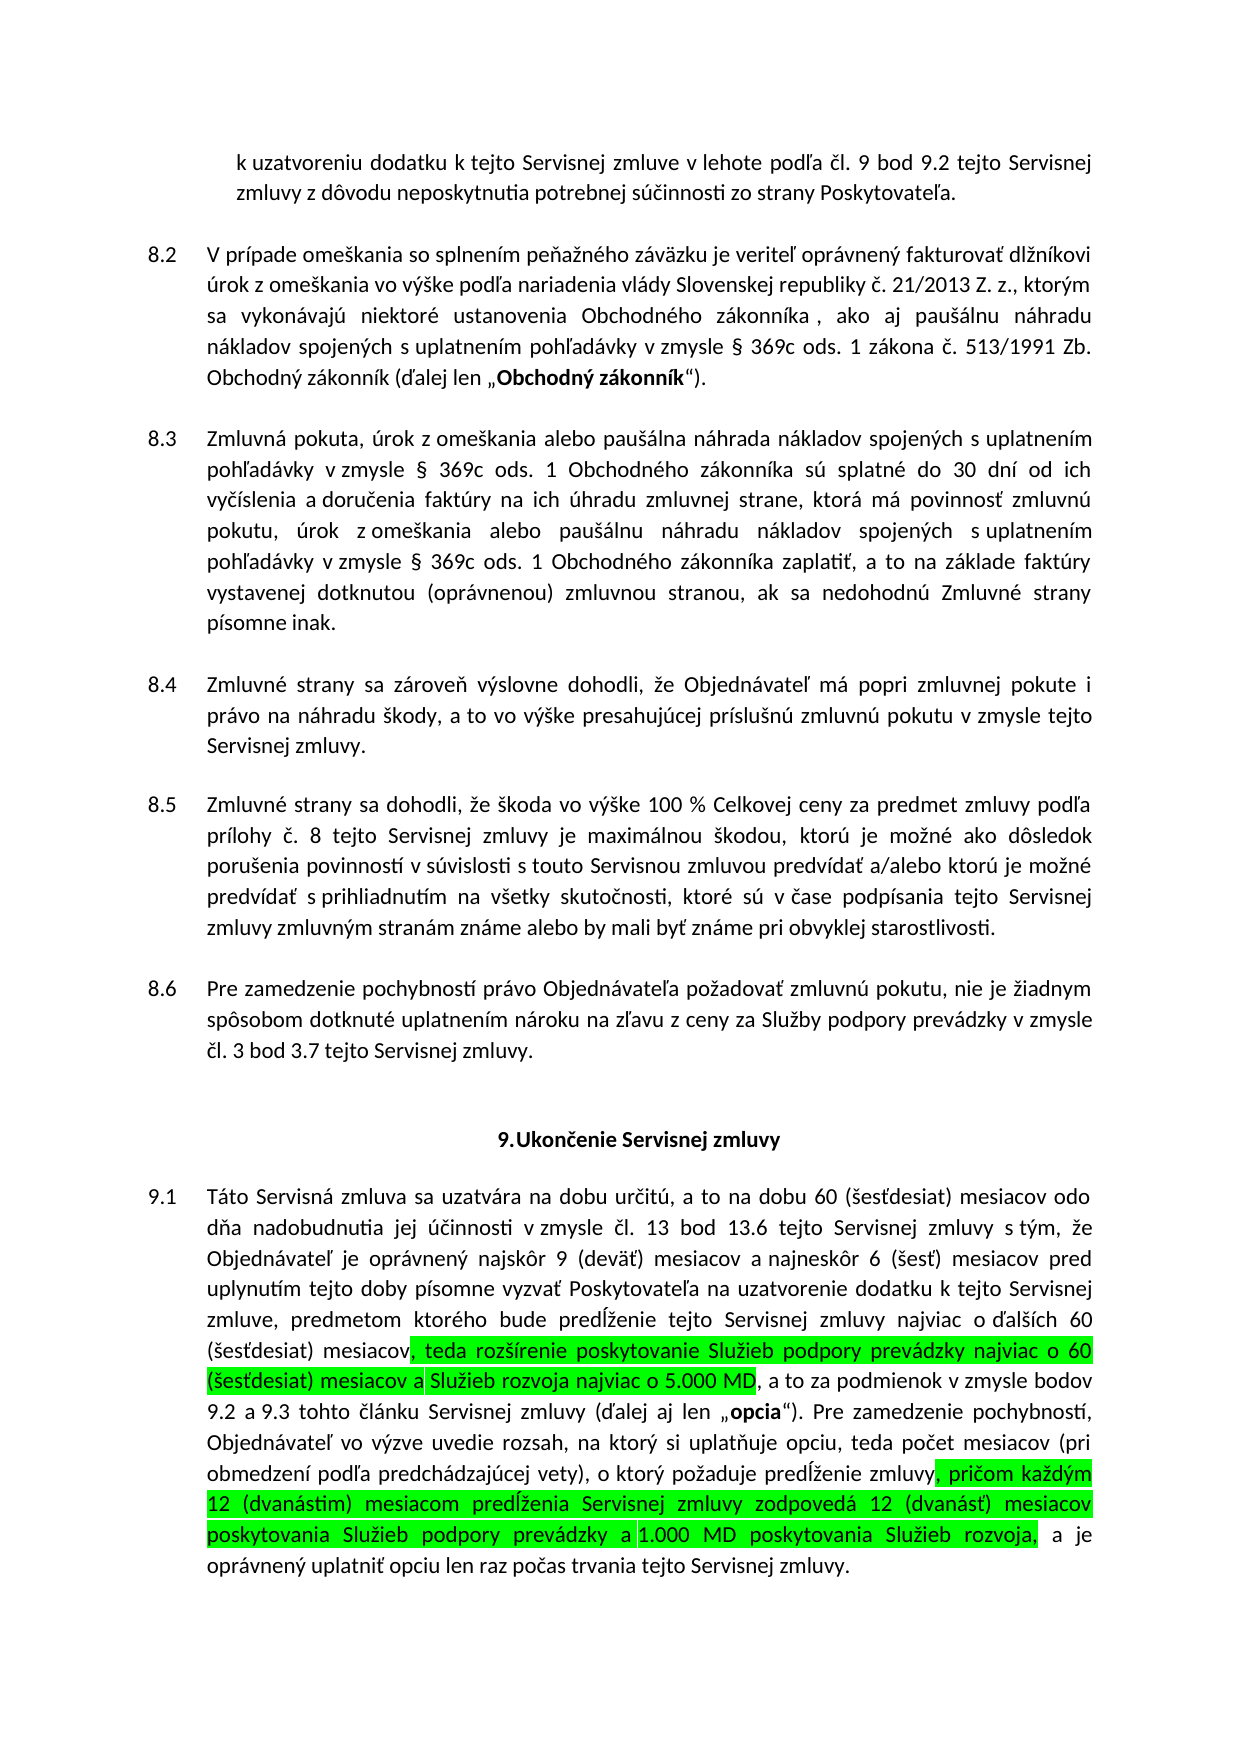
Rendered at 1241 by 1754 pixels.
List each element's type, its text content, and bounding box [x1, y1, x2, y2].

list Pre zamedzenie pochybností právo Objednávateľa požadovať zmluvnú pokutu, nie je žiadnym spôsobom dotknuté uplatnením nároku na zľavu z ceny za Služby podpory prevádzky v zmysle čl. 3 bod 3.7 tejto Servisnej zmluvy. [148, 974, 1093, 1064]
list Zmluvné strany sa zároveň výslovne dohodli, že Objednávateľ má popri zmluvnej pokute i právo na náhradu škody, a to vo výške presahujúcej príslušnú zmluvnú pokutu v zmysle tejto Servisnej zmluvy. [148, 670, 1093, 759]
list Táto Servisná zmluva sa uzatvára na dobu určitú, a to na dobu 60 (šesťdesiat) mesiacov odo dňa nadobudnutia jej účinnosti v zmysle čl. 13 bod 13.6 tejto Servisnej zmluvy s tým, že Objednávateľ je oprávnený najskôr 9 (deväť) mesiacov a najneskôr 6 (šesť) mesiacov pred uplynutím tejto doby písomne vyzvať Poskytovateľa na uzatvorenie dodatku k tejto Servisnej zmluve, predmetom ktorého bude predĺženie tejto Servisnej zmluvy najviac o ďalších 60 (šesťdesiat) mesiacov, teda rozšírenie poskytovanie Služieb podpory prevádzky najviac o 60 (šesťdesiat) mesiacov a Služieb rozvoja najviac o 5.000 MD, a to za podmienok v zmysle bodov 9.2 a 9.3 tohto článku Servisnej zmluvy (ďalej aj len „opcia“). Pre zamedzenie pochybností, Objednávateľ vo výzve uvedie rozsah, na ktorý si uplatňuje opciu, teda počet mesiacov (pri obmedzení podľa predchádzajúcej vety), o ktorý požaduje predĺženie zmluvy, pričom každým 12 (dvanástim) mesiacom predĺženia Servisnej zmluvy zodpovedá 12 (dvanásť) mesiacov poskytovania Služieb podpory prevádzky a 1.000 MD poskytovania Služieb rozvoja, a je oprávnený uplatniť opciu len raz počas trvania tejto Servisnej zmluvy. [148, 1182, 1093, 1579]
subtitle Ukončenie Servisnej zmluvy [185, 1126, 1093, 1153]
list Zmluvné strany sa dohodli, že škoda vo výške 100 % Celkovej ceny za predmet zmluvy podľa prílohy č. 8 tejto Servisnej zmluvy je maximálnou škodou, ktorú je možné ako dôsledok porušenia povinností v súvislosti s touto Servisnou zmluvou predvídať a/alebo ktorú je možné predvídať s prihliadnutím na všetky skutočnosti, ktoré sú v čase podpísania tejto Servisnej zmluvy zmluvným stranám známe alebo by mali byť známe pri obvyklej starostlivosti. [148, 790, 1093, 941]
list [207, 148, 1093, 206]
list Zmluvná pokuta, úrok z omeškania alebo paušálna náhrada nákladov spojených s uplatnením pohľadávky v zmysle § 369c ods. 1 Obchodného zákonníka sú splatné do 30 dní od ich vyčíslenia a doručenia faktúry na ich úhradu zmluvnej strane, ktorá má povinnosť zmluvnú pokutu, úrok z omeškania alebo paušálnu náhradu nákladov spojených s uplatnením pohľadávky v zmysle § 369c ods. 1 Obchodného zákonníka zaplatiť, a to na základe faktúry vystavenej dotknutou (oprávnenou) zmluvnou stranou, ak sa nedohodnú Zmluvné strany písomne inak. [148, 424, 1093, 637]
list V prípade omeškania so splnením peňažného záväzku je veriteľ oprávnený fakturovať dlžníkovi úrok z omeškania vo výške podľa nariadenia vlády Slovenskej republiky č. 21/2013 Z. z., ktorým sa vykonávajú niektoré ustanovenia Obchodného zákonníka , ako aj paušálnu náhradu nákladov spojených s uplatnením pohľadávky v zmysle § 369c ods. 1 zákona č. 513/1991 Zb. Obchodný zákonník (ďalej len „Obchodný zákonník“). [148, 240, 1093, 391]
